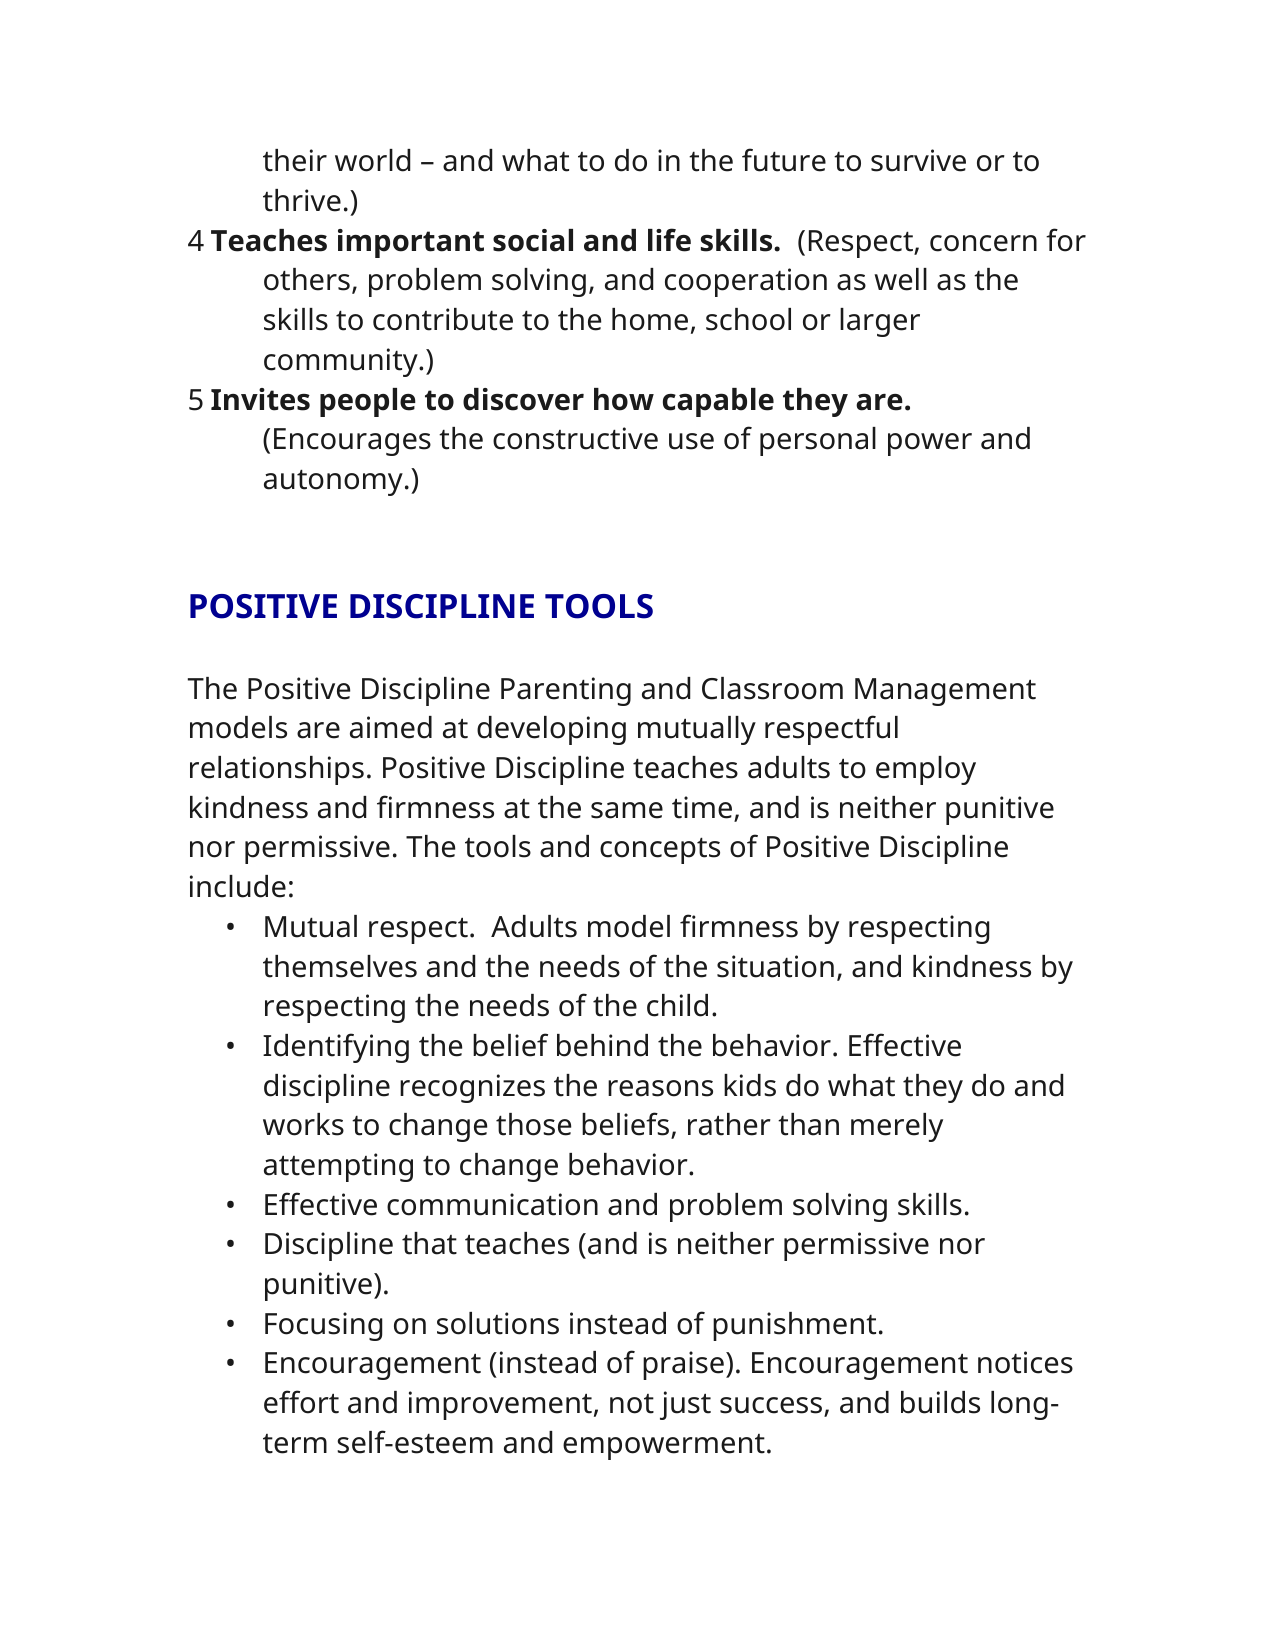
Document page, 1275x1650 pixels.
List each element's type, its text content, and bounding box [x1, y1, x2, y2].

list Discipline that teaches (and is neither permissive nor punitive). [225, 1224, 1087, 1303]
list Invites people to discover how capable they are. [187, 379, 1087, 418]
text POSITIVE DISCIPLINE TOOLS [187, 583, 1087, 628]
list Effective communication and problem solving skills. [225, 1184, 1087, 1224]
list Mutual respect. Adults model firmness by respecting themselves and the needs of the situation, and kindness by respecting the needs of the child. [225, 906, 1087, 1025]
list Encouragement (instead of praise). Encouragement notices effort and improvement, not just success, and builds long-term self-esteem and empowerment. [225, 1343, 1087, 1462]
text The Positive Discipline Parenting and Classroom Management models are aimed at developing mutually respectful relationships. Positive Discipline teaches adults to employ kindness and firmness at the same time, and is neither punitive nor permissive. The tools and concepts of Positive Discipline include: [187, 668, 1087, 906]
list Focusing on solutions instead of punishment. [225, 1303, 1087, 1343]
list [187, 141, 1087, 220]
text (Encourages the constructive use of personal power and autonomy.) [262, 418, 1087, 498]
list Identifying the belief behind the behavior. Effective discipline recognizes the reasons kids do what they do and works to change those beliefs, rather than merely attempting to change behavior. [225, 1025, 1087, 1184]
list Teaches important social and life skills. (Respect, concern for others, problem solving, and cooperation as well as the skills to contribute to the home, school or larger community.) [187, 220, 1087, 379]
